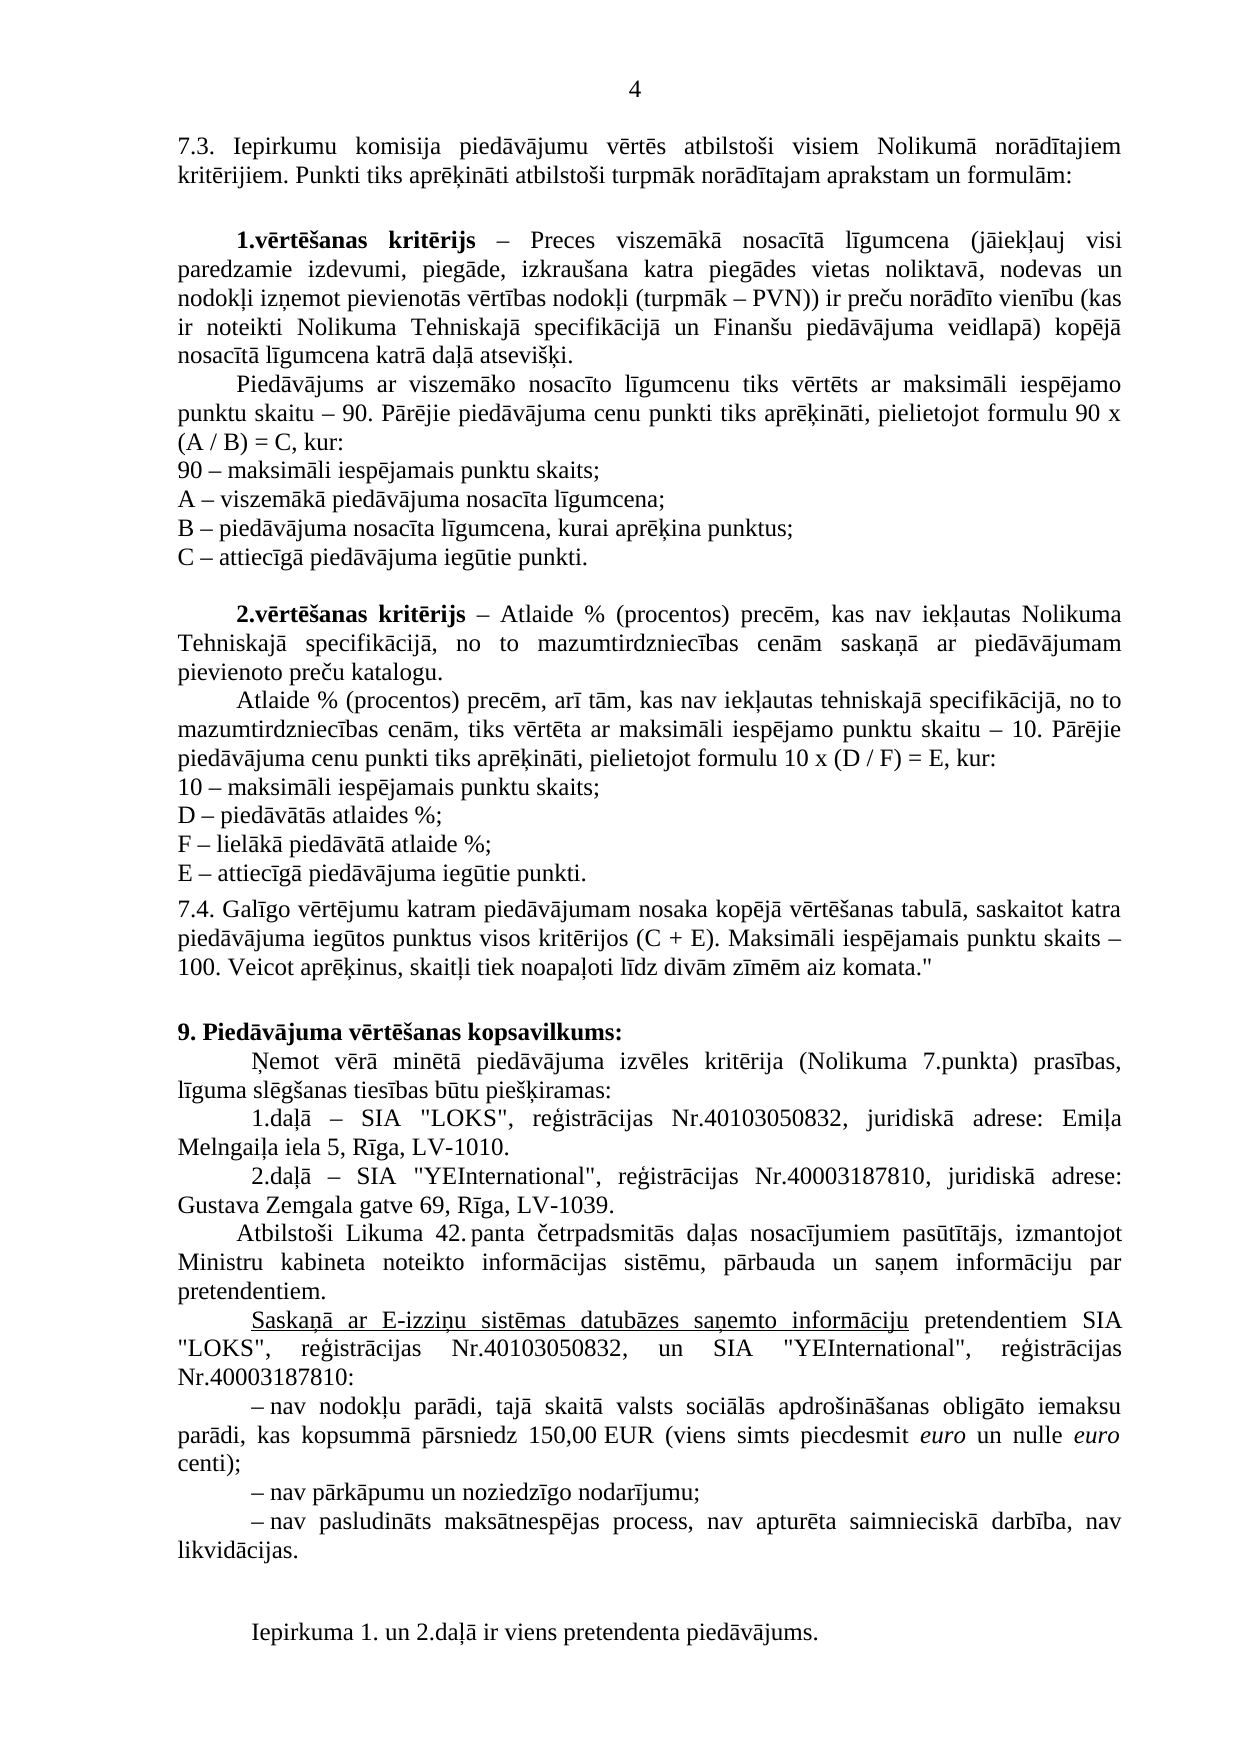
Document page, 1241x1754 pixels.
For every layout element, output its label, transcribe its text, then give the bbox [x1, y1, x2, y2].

text 2.vērtēšanas kritērijs – Atlaide % (procentos) precēm, kas nav iekļautas Nolikuma Tehniskajā specifikācijā, no to mazumtirdzniecības cenām saskaņā ar piedāvājumam pievienoto preču katalogu. [177, 599, 1122, 685]
text 1.vērtēšanas kritērijs – Preces viszemākā nosacītā līgumcena (jāiekļauj visi paredzamie izdevumi, piegāde, izkraušana katra piegādes vietas noliktavā, nodevas un nodokļi izņemot pievienotās vērtības nodokļi (turpmāk – PVN)) ir preču norādīto vienību (kas ir noteikti Nolikuma Tehniskajā specifikācijā un Finanšu piedāvājuma veidlapā) kopējā nosacītā līgumcena katrā daļā atsevišķi. [177, 225, 1122, 369]
text Saskaņā ar E-izziņu sistēmas datubāzes saņemto informāciju pretendentiem SIA "LOKS", reģistrācijas Nr.40103050832, un SIA "YEInternational", reģistrācijas Nr.40003187810: [177, 1305, 1122, 1391]
text 90 – maksimāli iespējamais punktu skaits; [118, 455, 1093, 484]
text Ņemot vērā minētā piedāvājuma izvēles kritērija (Nolikuma 7.punkta) prasības, līguma slēgšanas tiesības būtu piešķiramas: [177, 1046, 1122, 1103]
text Piedāvājums ar viszemāko nosacīto līgumcenu tiks vērtēts ar maksimāli iespējamo punktu skaitu – 90. Pārējie piedāvājuma cenu punkti tiks aprēķināti, pielietojot formulu 90 x (A / B) = C, kur: [177, 369, 1122, 455]
text F – lielākā piedāvātā atlaide %; [118, 829, 1093, 858]
text – nav nodokļu parādi, tajā skaitā valsts sociālās apdrošināšanas obligāto iemaksu parādi, kas kopsummā pārsniedz 150,00 EUR (viens simts piecdesmit euro un nulle euro centi); [177, 1391, 1122, 1477]
text A – viszemākā piedāvājuma nosacīta līgumcena; [118, 484, 1093, 513]
text – nav pasludināts maksātnespējas process, nav apturēta saimnieciskā darbība, nav likvidācijas. [177, 1506, 1122, 1563]
text C – attiecīgā piedāvājuma iegūtie punkti. [118, 542, 1093, 570]
text Iepirkuma 1. un 2.daļā ir viens pretendenta piedāvājums. [177, 1617, 1162, 1646]
text 9. Piedāvājuma vērtēšanas kopsavilkums: [177, 1017, 1172, 1046]
text – nav pārkāpumu un noziedzīgo nodarījumu; [177, 1477, 1093, 1506]
text 7.4. Galīgo vērtējumu katram piedāvājumam nosaka kopējā vērtēšanas tabulā, saskaitot katra piedāvājuma iegūtos punktus visos kritērijos (C + E). Maksimāli iespējamais punktu skaits – 100. Veicot aprēķinus, skaitļi tiek noapaļoti līdz divām zīmēm aiz komata." [177, 894, 1122, 981]
text D – piedāvātās atlaides %; [118, 800, 1093, 829]
text E – attiecīgā piedāvājuma iegūtie punkti. [118, 858, 1093, 887]
text 2.daļā – SIA "YEInternational", reģistrācijas Nr.40003187810, juridiskā adrese: Gustava Zemgala gatve 69, Rīga, LV-1039. [177, 1161, 1122, 1218]
text 7.3. Iepirkumu komisija piedāvājumu vērtēs atbilstoši visiem Nolikumā norādītajiem kritērijiem. Punkti tiks aprēķināti atbilstoši turpmāk norādītajam aprakstam un formulām: [177, 131, 1122, 189]
text 1.daļā – SIA "LOKS", reģistrācijas Nr.40103050832, juridiskā adrese: Emiļa Melngaiļa iela 5, Rīga, LV-1010. [177, 1103, 1122, 1161]
text Atbilstoši Likuma 42. panta četrpadsmitās daļas nosacījumiem pasūtītājs, izmantojot Ministru kabineta noteikto informācijas sistēmu, pārbauda un saņem informāciju par pretendentiem. [177, 1218, 1122, 1305]
text 10 – maksimāli iespējamais punktu skaits; [118, 772, 1093, 800]
text Atlaide % (procentos) precēm, arī tām, kas nav iekļautas tehniskajā specifikācijā, no to mazumtirdzniecības cenām, tiks vērtēta ar maksimāli iespējamo punktu skaitu – 10. Pārējie piedāvājuma cenu punkti tiks aprēķināti, pielietojot formulu 10 x (D / F) = E, kur: [177, 685, 1122, 772]
text B – piedāvājuma nosacīta līgumcena, kurai aprēķina punktus; [118, 513, 1093, 542]
